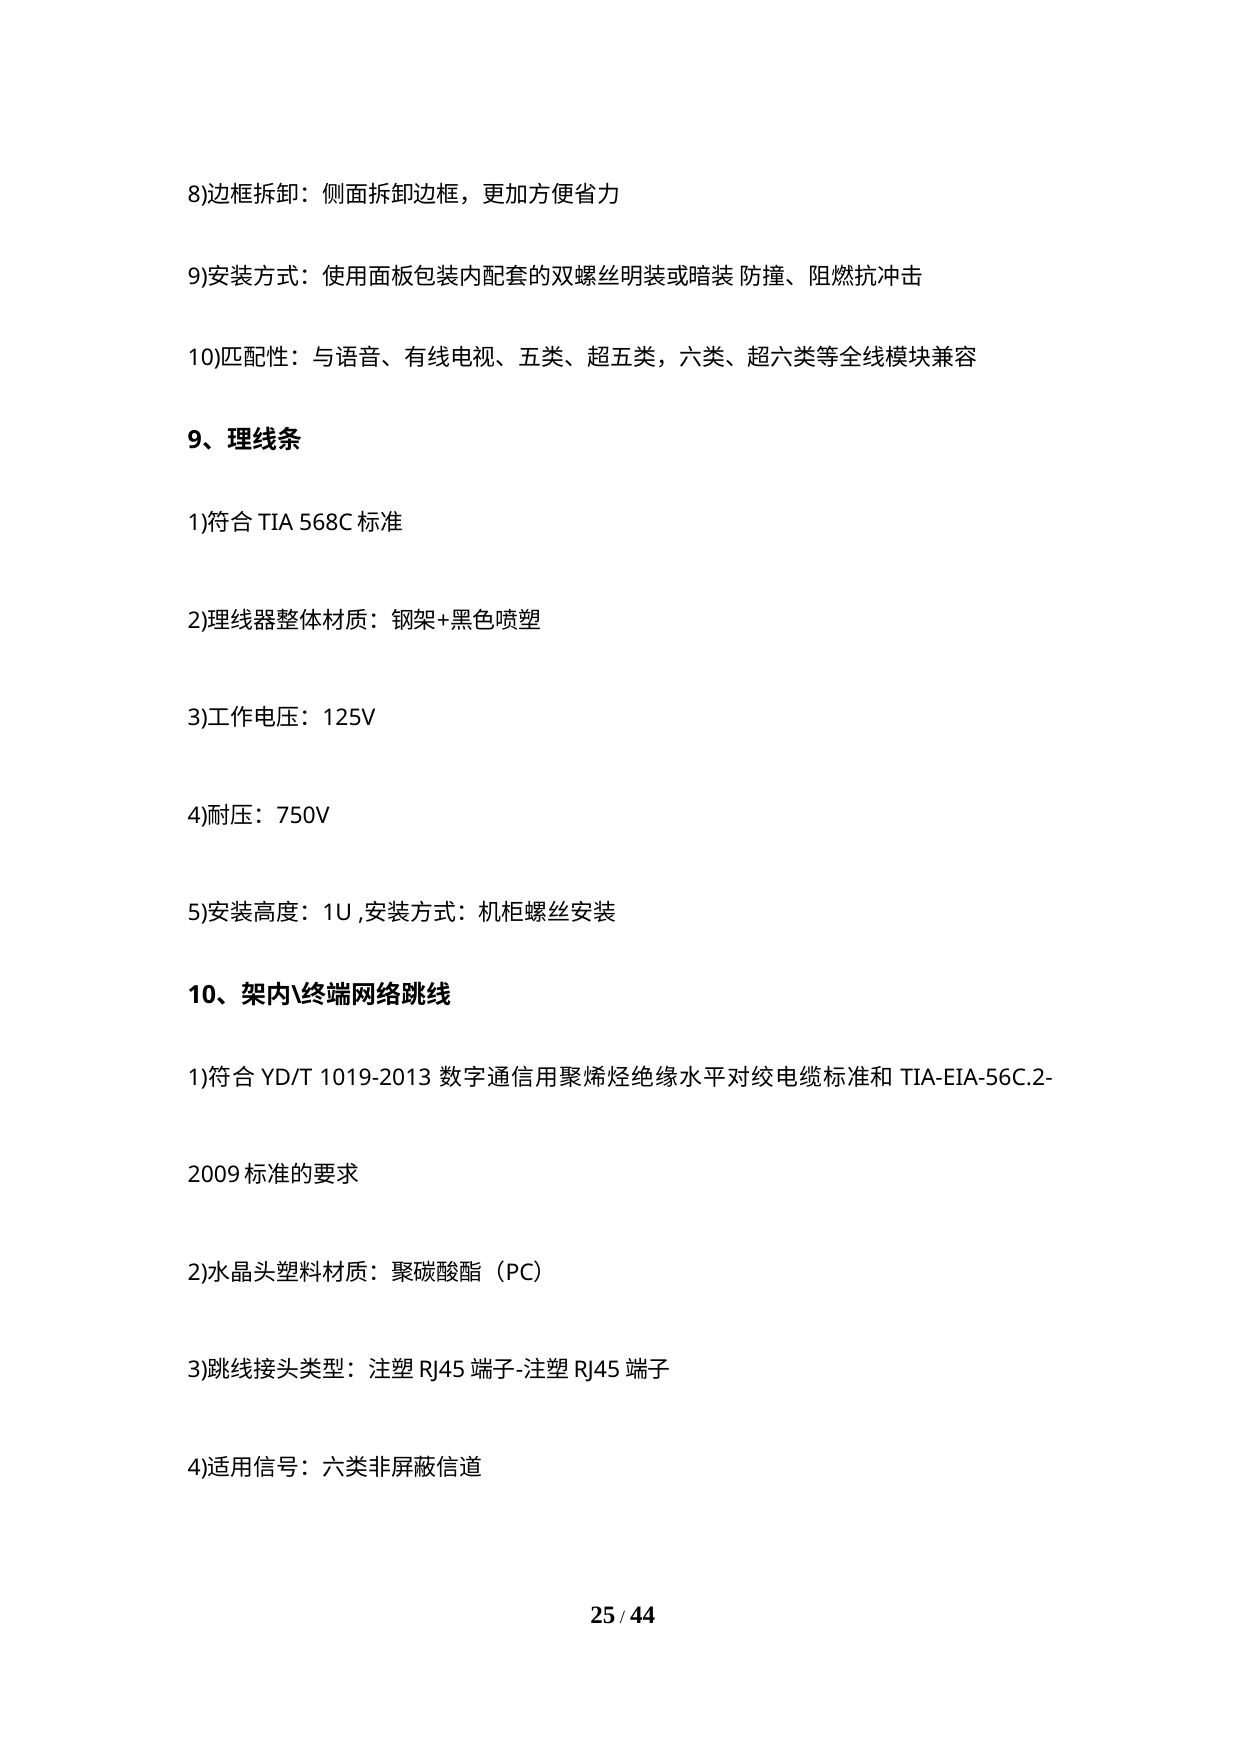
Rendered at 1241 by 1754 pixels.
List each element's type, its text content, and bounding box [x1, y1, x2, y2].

text 1)符合TIA 568C标准 2)理线器整体材质：钢架+黑色喷塑 3)工作电压：125V 4)耐压：750V 5)安装高度：1U ,安装方式：机柜螺丝安装 [187, 488, 1053, 943]
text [187, 1043, 1053, 1498]
text 9)安装方式：使用面板包装内配套的双螺丝明装或暗装 防撞、阻燃抗冲击 [187, 242, 1053, 307]
text 10)匹配性：与语音、有线电视、五类、超五类，六类、超六类等全线模块兼容 [187, 323, 1053, 388]
text 8)边框拆卸：侧面拆卸边框，更加方便省力 [187, 160, 1053, 225]
text 9、理线条 [187, 405, 1053, 470]
text 10、架内\终端网络跳线 [187, 960, 1053, 1025]
